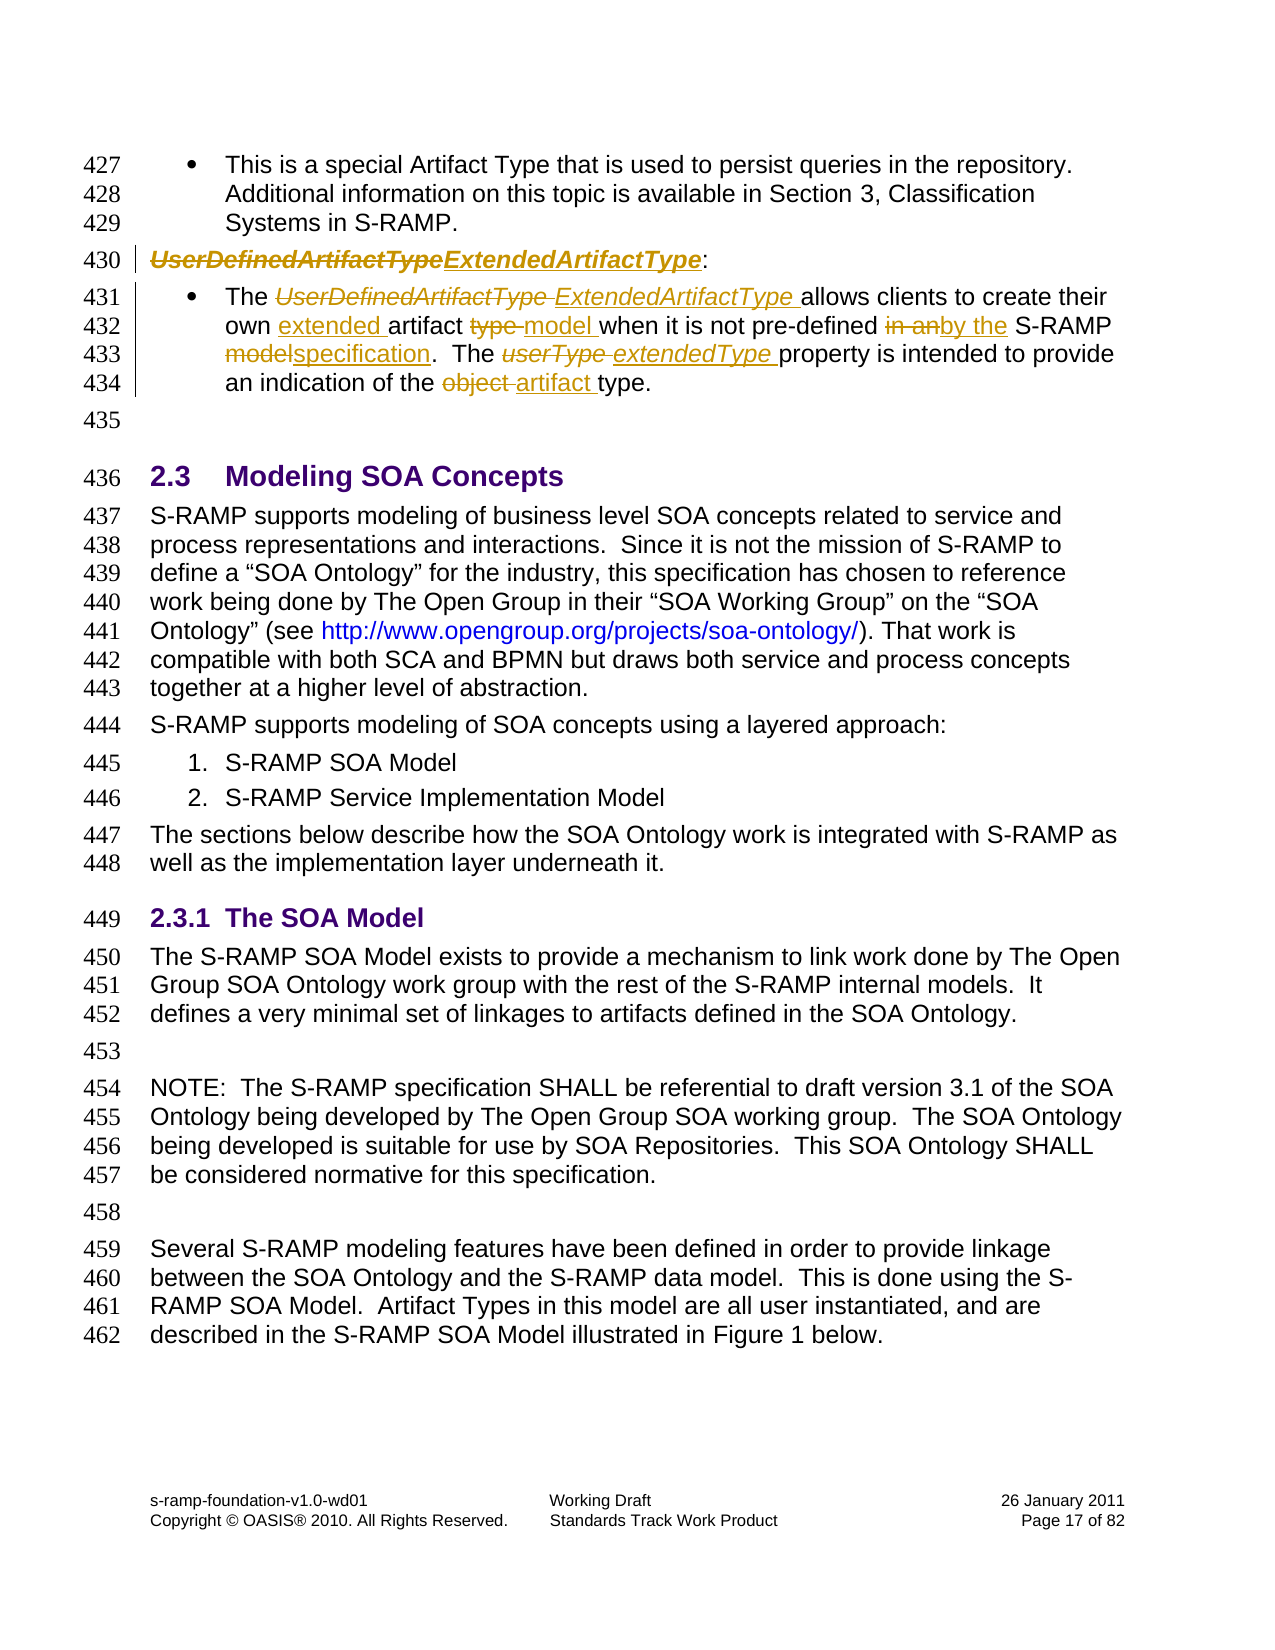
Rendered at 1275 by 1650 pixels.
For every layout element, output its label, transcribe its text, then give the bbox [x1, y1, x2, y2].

text Several S-RAMP modeling features have been defined in order to provide linkage between the SOA Ontology and the S-RAMP data model. This is done using the S-RAMP SOA Model. Artifact Types in this model are all user instantiated, and are described in the S-RAMP SOA Model illustrated in Figure 2 below. [150, 1234, 1125, 1349]
subtitle The SOA Model [150, 902, 1125, 933]
subtitle Modeling SOA Concepts [150, 459, 1125, 492]
text The sections below describe how the SOA Ontology work is integrated with S-RAMP as well as the implementation layer underneath it. [150, 819, 1125, 877]
text The S-RAMP SOA Model exists to provide a mechanism to link work done by The Open Group SOA Ontology work group with the rest of the S-RAMP internal models. It defines a very minimal set of linkages to artifacts defined in the SOA Ontology. [150, 942, 1125, 1028]
text S-RAMP supports modeling of SOA concepts using a layered approach: [150, 710, 1125, 739]
text S-RAMP supports modeling of business level SOA concepts related to service and process representations and interactions. Since it is not the mission of S-RAMP to define a “SOA Ontology” for the industry, this specification has chosen to reference work being done by The Open Group in their “SOA Working Group” on the “SOA Ontology” (see http://www.opengroup.org/projects/soa-ontology/). That work is compatible with both SCA and BPMN but draws both service and process concepts together at a higher level of abstraction. [150, 501, 1125, 702]
list The allows clients to create their own artifact when it is not pre-defined S-RAMP . The property is intended to provide an indication of the type. [187, 282, 1125, 397]
text NOTE: The S-RAMP specification SHALL be referential to draft version 3.1 of the SOA Ontology being developed by The Open Group SOA working group. The SOA Ontology being developed is suitable for use by SOA Repositories. This SOA Ontology SHALL be considered normative for this specification. [150, 1073, 1125, 1188]
list This is a special Artifact Type that is used to persist queries in the repository. Additional information on this topic is available in Section 3, Classification Systems in S-RAMP. [187, 150, 1125, 236]
text : [150, 245, 1125, 273]
list S-RAMP Service Implementation Model [187, 782, 1125, 811]
list S-RAMP SOA Model [187, 747, 1125, 776]
